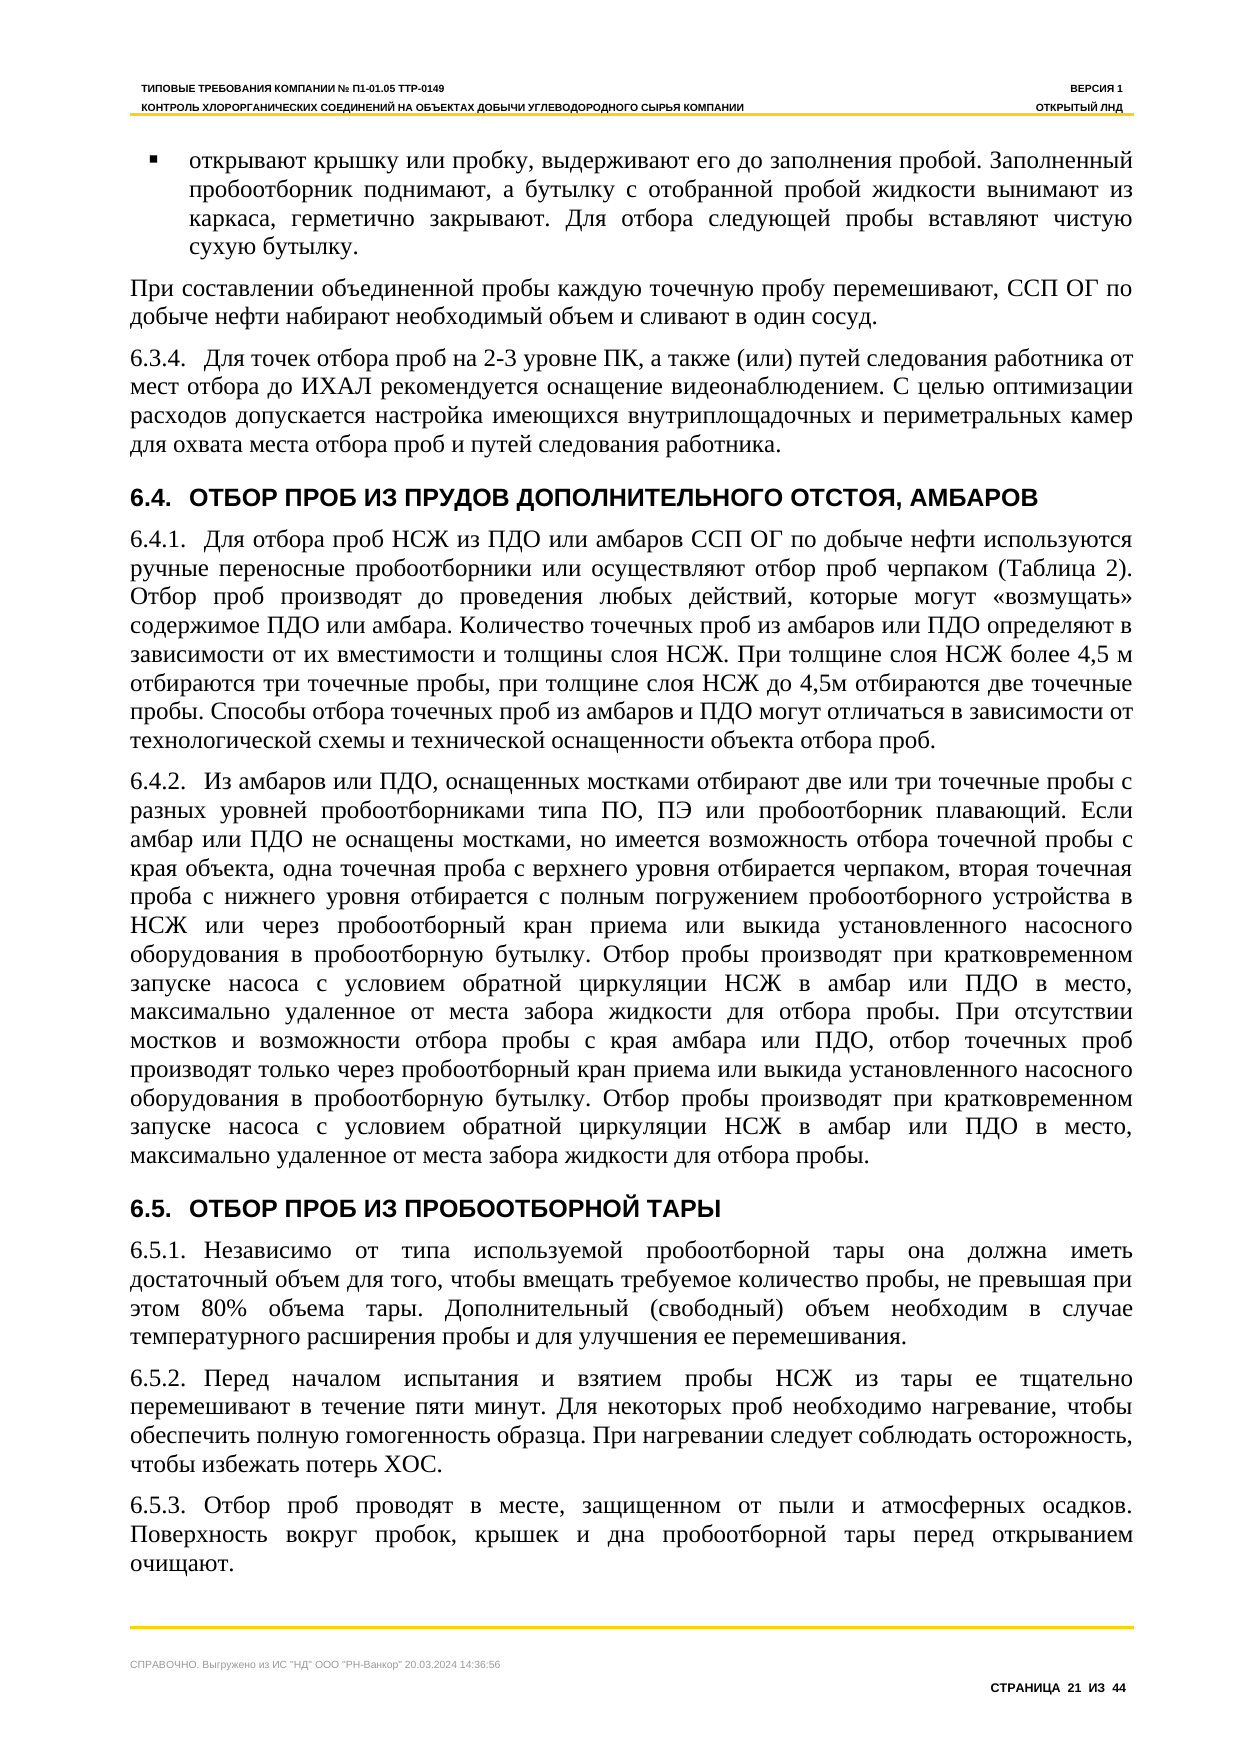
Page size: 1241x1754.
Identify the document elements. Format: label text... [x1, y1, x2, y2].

list ОТБОР ПРОБ ИЗ ПРУДОВ ДОПОЛНИТЕЛЬНОГО ОТСТОЯ, АМБАРОВ [130, 483, 1134, 511]
list Из амбаров или ПДО, оснащенных мостками отбирают две или три точечные пробы с разных уровней пробоотборниками типа ПО, ПЭ или пробоотборник плавающий. Если амбар или ПДО не оснащены мостками, но имеется возможность отбора точечной пробы с края объекта, одна точечная проба с верхнего уровня отбирается черпаком, вторая точечная проба с нижнего уровня отбирается с полным погружением пробоотборного устройства в НСЖ или через пробоотборный кран приема или выкида установленного насосного оборудования в пробоотборную бутылку. Отбор пробы производят при кратковременном запуске насоса с условием обратной циркуляции НСЖ в амбар или ПДО в место, максимально удаленное от места забора жидкости для отбора пробы. При отсутствии мостков и возможности отбора пробы с края амбара или ПДО, отбор точечных проб производят только через пробоотборный кран приема или выкида установленного насосного оборудования в пробоотборную бутылку. Отбор пробы производят при кратковременном запуске насоса с условием обратной циркуляции НСЖ в амбар или ПДО в место, максимально удаленное от места забора жидкости для отбора пробы. [130, 766, 1134, 1169]
list Независимо от типа используемой пробоотборной тары она должна иметь достаточный объем для того, чтобы вмещать требуемое количество пробы, не превышая при этом 80% объема тары. Дополнительный (свободный) объем необходим в случае температурного расширения пробы и для улучшения ее перемешивания. [130, 1235, 1134, 1350]
list Отбор проб проводят в месте, защищенном от пыли и атмосферных осадков. Поверхность вокруг пробок, крышек и дна пробоотборной тары перед открыванием очищают. [130, 1490, 1134, 1576]
list Для точек отбора проб на 2-3 уровне ПК, а также (или) путей следования работника от мест отбора до ИХАЛ рекомендуется оснащение видеонаблюдением. С целью оптимизации расходов допускается настройка имеющихся внутриплощадочных и периметральных камер для охвата места отбора проб и путей следования работника. [130, 343, 1134, 458]
list Перед началом испытания и взятием пробы НСЖ из тары ее тщательно перемешивают в течение пяти минут. Для некоторых проб необходимо нагревание, чтобы обеспечить полную гомогенность образца. При нагревании следует соблюдать осторожность, чтобы избежать потерь ХОС. [130, 1363, 1134, 1478]
list открывают крышку или пробку, выдерживают его до заполнения пробой. Заполненный пробоотборник поднимают, а бутылку с отобранной пробой жидкости вынимают из каркаса, герметично закрывают. Для отбора следующей пробы вставляют чистую сухую бутылку. [148, 145, 1134, 260]
list ОТБОР ПРОБ ИЗ ПРОБООТБОРНОЙ ТАРЫ [130, 1194, 1134, 1223]
text При составлении объединенной пробы каждую точечную пробу перемешивают, ССП ОГ по добыче нефти набирают необходимый объем и сливают в один сосуд. [130, 273, 1134, 330]
list Для отбора проб НСЖ из ПДО или амбаров ССП ОГ по добыче нефти используются ручные переносные пробоотборники или осуществляют отбор проб черпаком (Таблица 2). Отбор проб производят до проведения любых действий, которые могут «возмущать» содержимое ПДО или амбара. Количество точечных проб из амбаров или ПДО определяют в зависимости от их вместимости и толщины слоя НСЖ. При толщине слоя НСЖ более 4,5 м отбираются три точечные пробы, при толщине слоя НСЖ до 4,5м отбираются две точечные пробы. Способы отбора точечных проб из амбаров и ПДО могут отличаться в зависимости от технологической схемы и технической оснащенности объекта отбора проб. [130, 524, 1134, 754]
